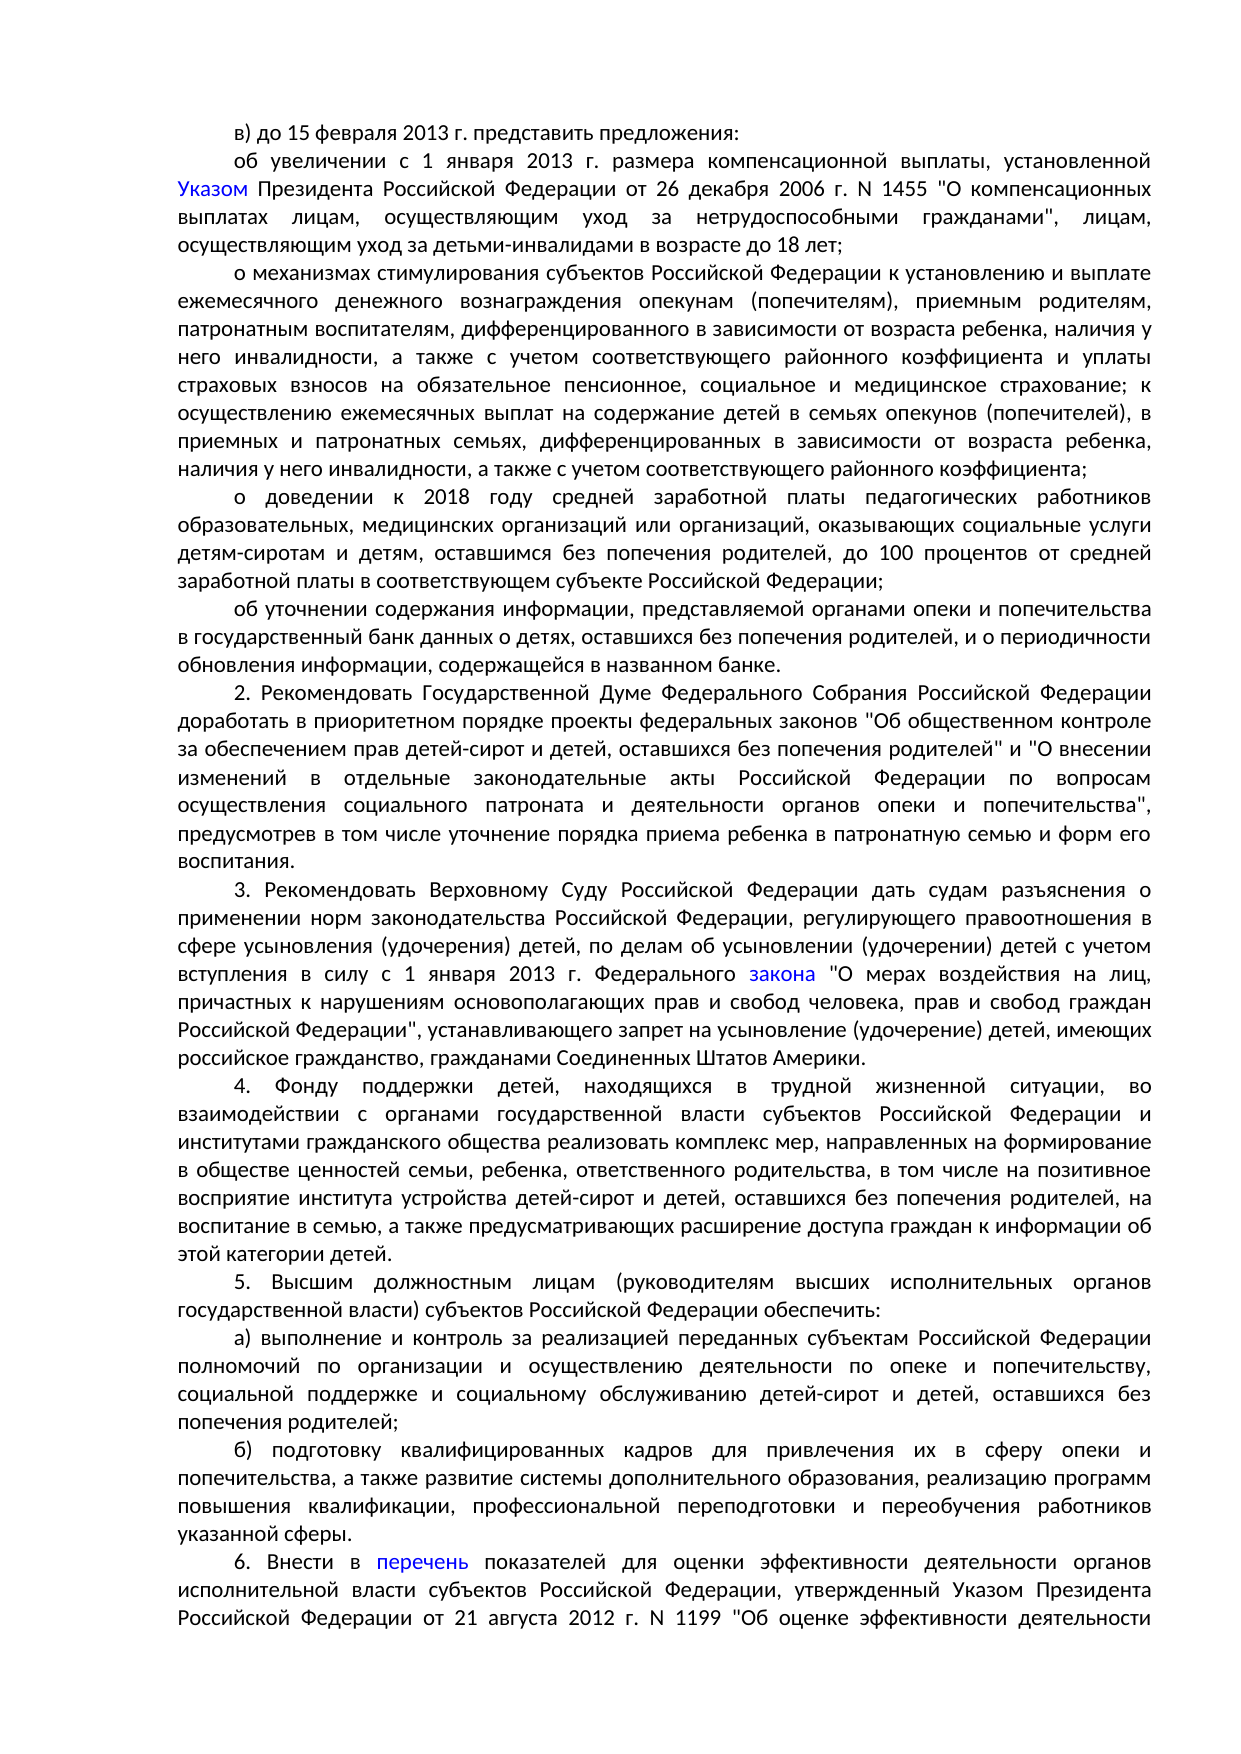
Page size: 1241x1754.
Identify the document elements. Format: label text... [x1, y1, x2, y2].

text об увеличении с 1 января 2013 г. размера компенсационной выплаты, установленной Указом Президента Российской Федерации от 26 декабря 2006 г. N 1455 "О компенсационных выплатах лицам, осуществляющим уход за нетрудоспособными гражданами", лицам, осуществляющим уход за детьми-инвалидами в возрасте до 18 лет; [177, 146, 1152, 258]
text о доведении к 2018 году средней заработной платы педагогических работников образовательных, медицинских организаций или организаций, оказывающих социальные услуги детям-сиротам и детям, оставшимся без попечения родителей, до 100 процентов от средней заработной платы в соответствующем субъекте Российской Федерации; [177, 482, 1152, 594]
text а) выполнение и контроль за реализацией переданных субъектам Российской Федерации полномочий по организации и осуществлению деятельности по опеке и попечительству, социальной поддержке и социальному обслуживанию детей-сирот и детей, оставшихся без попечения родителей; [177, 1323, 1152, 1435]
text в) до 15 февраля 2013 г. представить предложения: [177, 118, 1152, 146]
text об уточнении содержания информации, представляемой органами опеки и попечительства в государственный банк данных о детях, оставшихся без попечения родителей, и о периодичности обновления информации, содержащейся в названном банке. [177, 594, 1152, 678]
text 3. Рекомендовать Верховному Суду Российской Федерации дать судам разъяснения о применении норм законодательства Российской Федерации, регулирующего правоотношения в сфере усыновления (удочерения) детей, по делам об усыновлении (удочерении) детей с учетом вступления в силу с 1 января 2013 г. Федерального закона "О мерах воздействия на лиц, причастных к нарушениям основополагающих прав и свобод человека, прав и свобод граждан Российской Федерации", устанавливающего запрет на усыновление (удочерение) детей, имеющих российское гражданство, гражданами Соединенных Штатов Америки. [177, 875, 1152, 1071]
text 5. Высшим должностным лицам (руководителям высших исполнительных органов государственной власти) субъектов Российской Федерации обеспечить: [177, 1267, 1152, 1323]
text 2. Рекомендовать Государственной Думе Федерального Собрания Российской Федерации доработать в приоритетном порядке проекты федеральных законов "Об общественном контроле за обеспечением прав детей-сирот и детей, оставшихся без попечения родителей" и "О внесении изменений в отдельные законодательные акты Российской Федерации по вопросам осуществления социального патроната и деятельности органов опеки и попечительства", предусмотрев в том числе уточнение порядка приема ребенка в патронатную семью и форм его воспитания. [177, 678, 1152, 875]
text о механизмах стимулирования субъектов Российской Федерации к установлению и выплате ежемесячного денежного вознаграждения опекунам (попечителям), приемным родителям, патронатным воспитателям, дифференцированного в зависимости от возраста ребенка, наличия у него инвалидности, а также с учетом соответствующего районного коэффициента и уплаты страховых взносов на обязательное пенсионное, социальное и медицинское страхование; к осуществлению ежемесячных выплат на содержание детей в семьях опекунов (попечителей), в приемных и патронатных семьях, дифференцированных в зависимости от возраста ребенка, наличия у него инвалидности, а также с учетом соответствующего районного коэффициента; [177, 258, 1152, 482]
text б) подготовку квалифицированных кадров для привлечения их в сферу опеки и попечительства, а также развитие системы дополнительного образования, реализацию программ повышения квалификации, профессиональной переподготовки и переобучения работников указанной сферы. [177, 1435, 1152, 1547]
text 4. Фонду поддержки детей, находящихся в трудной жизненной ситуации, во взаимодействии с органами государственной власти субъектов Российской Федерации и институтами гражданского общества реализовать комплекс мер, направленных на формирование в обществе ценностей семьи, ребенка, ответственного родительства, в том числе на позитивное восприятие института устройства детей-сирот и детей, оставшихся без попечения родителей, на воспитание в семью, а также предусматривающих расширение доступа граждан к информации об этой категории детей. [177, 1071, 1152, 1267]
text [177, 1547, 1152, 1631]
